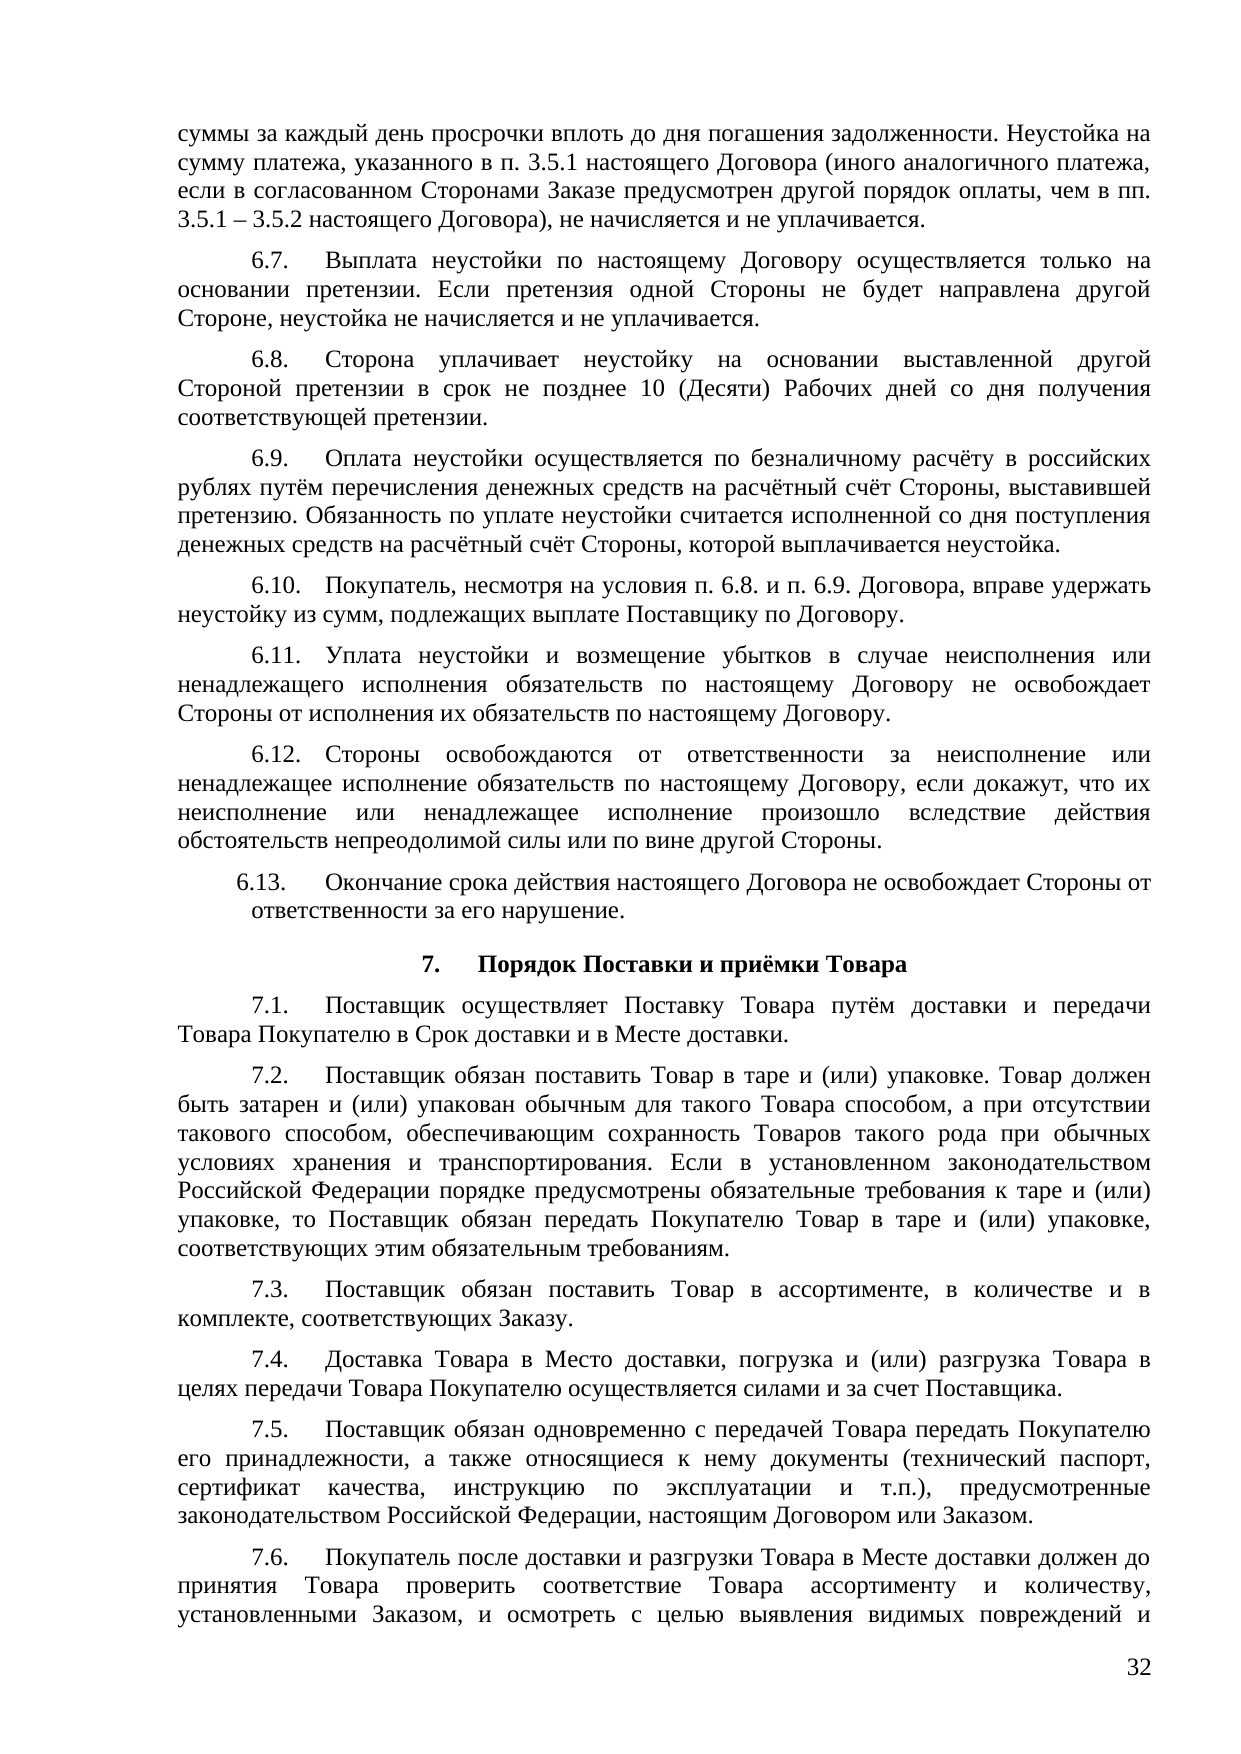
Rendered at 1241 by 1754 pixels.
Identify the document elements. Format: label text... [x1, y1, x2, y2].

list Поставщик обязан поставить Товар в ассортименте, в количестве и в комплекте, соответствующих Заказу. [177, 1274, 1152, 1332]
list Стороны освобождаются от ответственности за неисполнение или ненадлежащее исполнение обязательств по настоящему Договору, если докажут, что их неисполнение или ненадлежащее исполнение произошло вследствие действия обстоятельств непреодолимой силы или по вине другой Стороны. [177, 739, 1152, 854]
list Окончание срока действия настоящего Договора не освобождает Стороны от ответственности за его нарушение. [236, 867, 1152, 924]
list Уплата неустойки и возмещение убытков в случае неисполнения или ненадлежащего исполнения обязательств по настоящему Договору не освобождает Стороны от исполнения их обязательств по настоящему Договору. [177, 641, 1152, 727]
list Выплата неустойки по настоящему Договору осуществляется только на основании претензии. Если претензия одной Стороны не будет направлена другой Стороне, неустойка не начисляется и не уплачивается. [177, 246, 1152, 332]
list Покупатель, несмотря на условия п. 6.8. и п. 6.9. Договора, вправе удержать неустойку из сумм, подлежащих выплате Поставщику по Договору. [177, 571, 1152, 628]
list Оплата неустойки осуществляется по безналичному расчёту в российских рублях путём перечисления денежных средств на расчётный счёт Стороны, выставившей претензию. Обязанность по уплате неустойки считается исполненной со дня поступления денежных средств на расчётный счёт Стороны, которой выплачивается неустойка. [177, 443, 1152, 558]
list Сторона уплачивает неустойку на основании выставленной другой Стороной претензии в срок не позднее 10 (Десяти) Рабочих дней со дня получения соответствующей претензии. [177, 344, 1152, 431]
list Поставщик обязан поставить Товар в таре и (или) упаковке. Товар должен быть затарен и (или) упакован обычным для такого Товара способом, а при отсутствии такового способом, обеспечивающим сохранность Товаров такого рода при обычных условиях хранения и транспортирования. Если в установленном законодательством Российской Федерации порядке предусмотрены обязательные требования к таре и (или) упаковке, то Поставщик обязан передать Покупателю Товар в таре и (или) упаковке, соответствующих этим обязательным требованиям. [177, 1061, 1152, 1262]
text 7.5. Поставщик обязан одновременно с передачей Товара передать Покупателю его принадлежности, а также относящиеся к нему документы (технический паспорт, сертификат качества, инструкцию по эксплуатации и т.п.), предусмотренные законодательством Российской Федерации, настоящим Договором или Заказом. [177, 1414, 1152, 1529]
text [177, 1542, 1152, 1628]
list Поставщик осуществляет Поставку Товара путём доставки и передачи Товара Покупателю в Срок доставки и в Месте доставки. [177, 991, 1152, 1048]
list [177, 118, 1152, 233]
text 7.4. Доставка Товара в Место доставки, погрузка и (или) разгрузка Товара в целях передачи Товара Покупателю осуществляется силами и за счет Поставщика. [177, 1344, 1152, 1402]
list Порядок Поставки и приёмки Товара [177, 949, 1152, 978]
